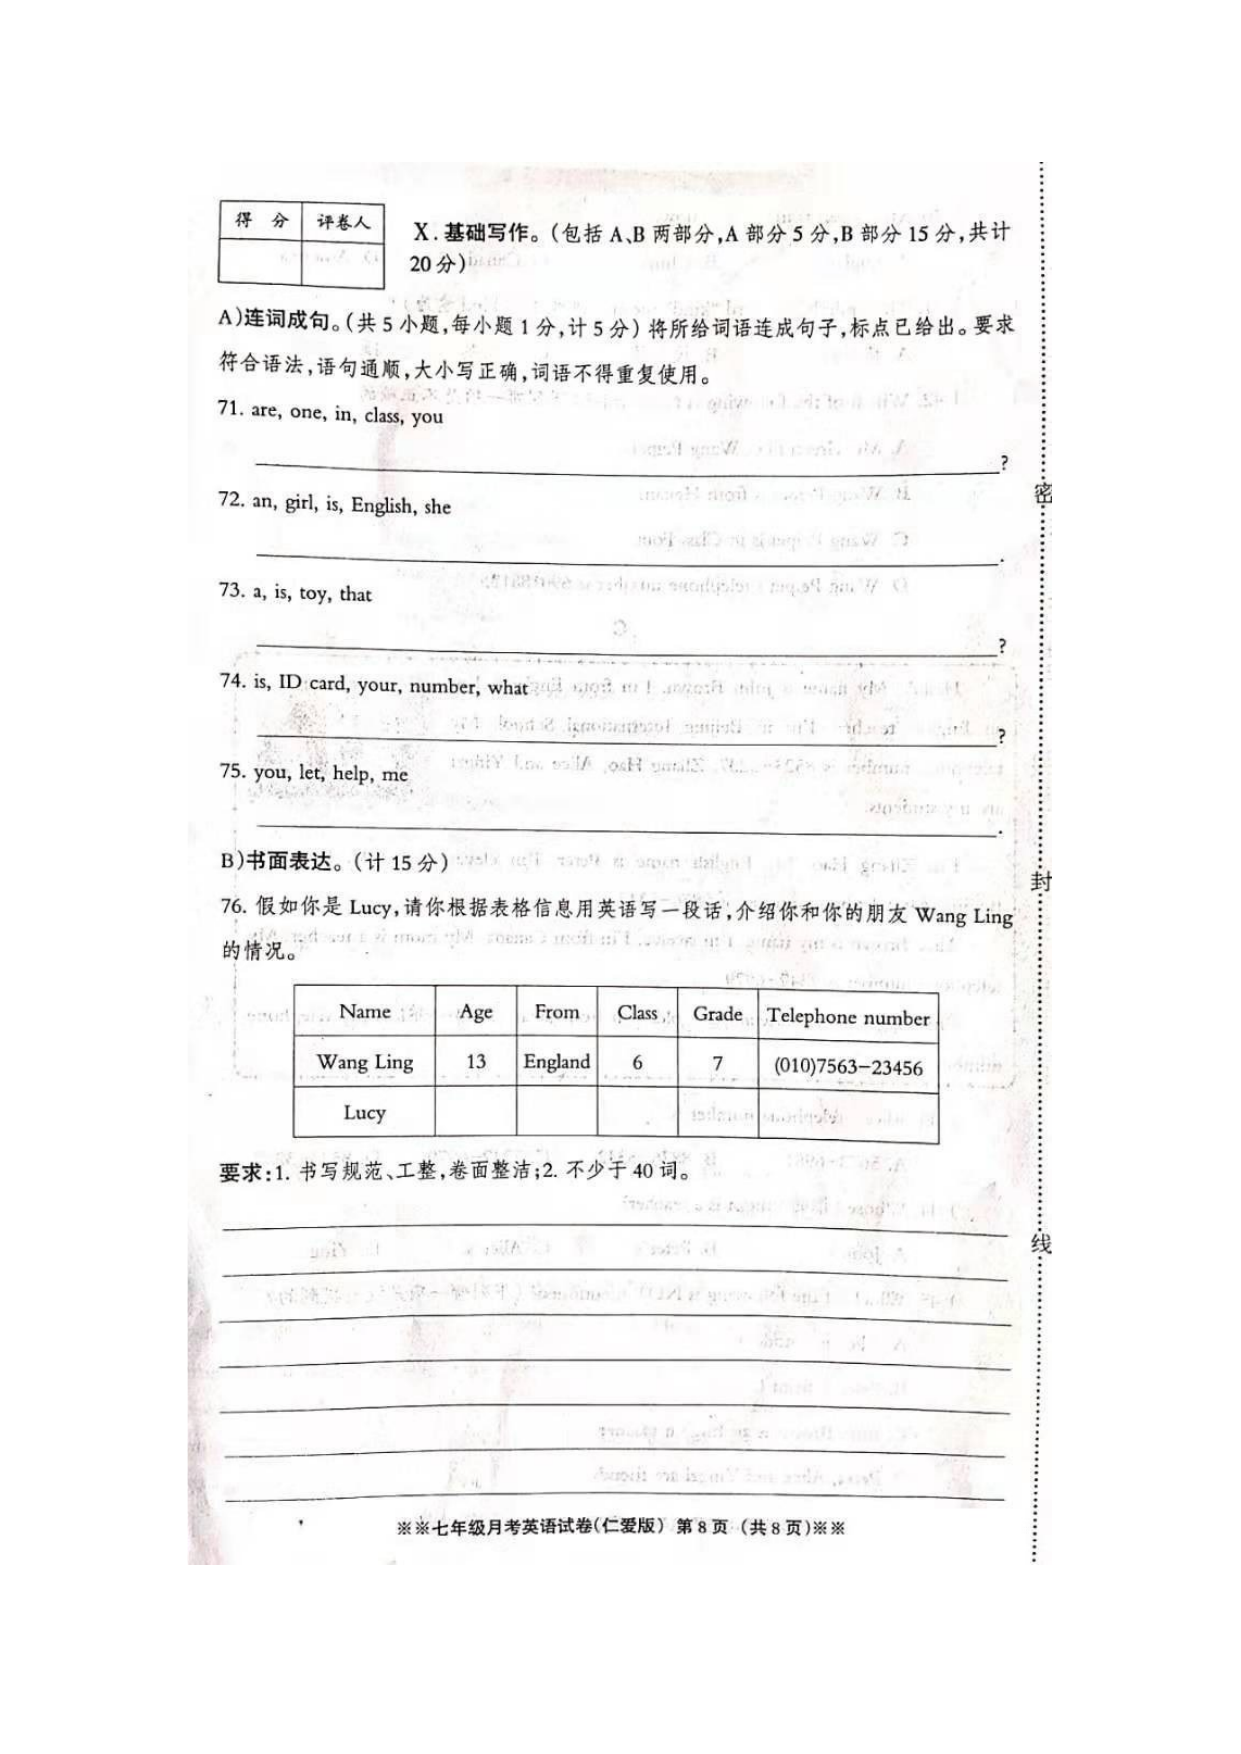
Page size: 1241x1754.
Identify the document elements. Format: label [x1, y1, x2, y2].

picture [187, 162, 1052, 1565]
